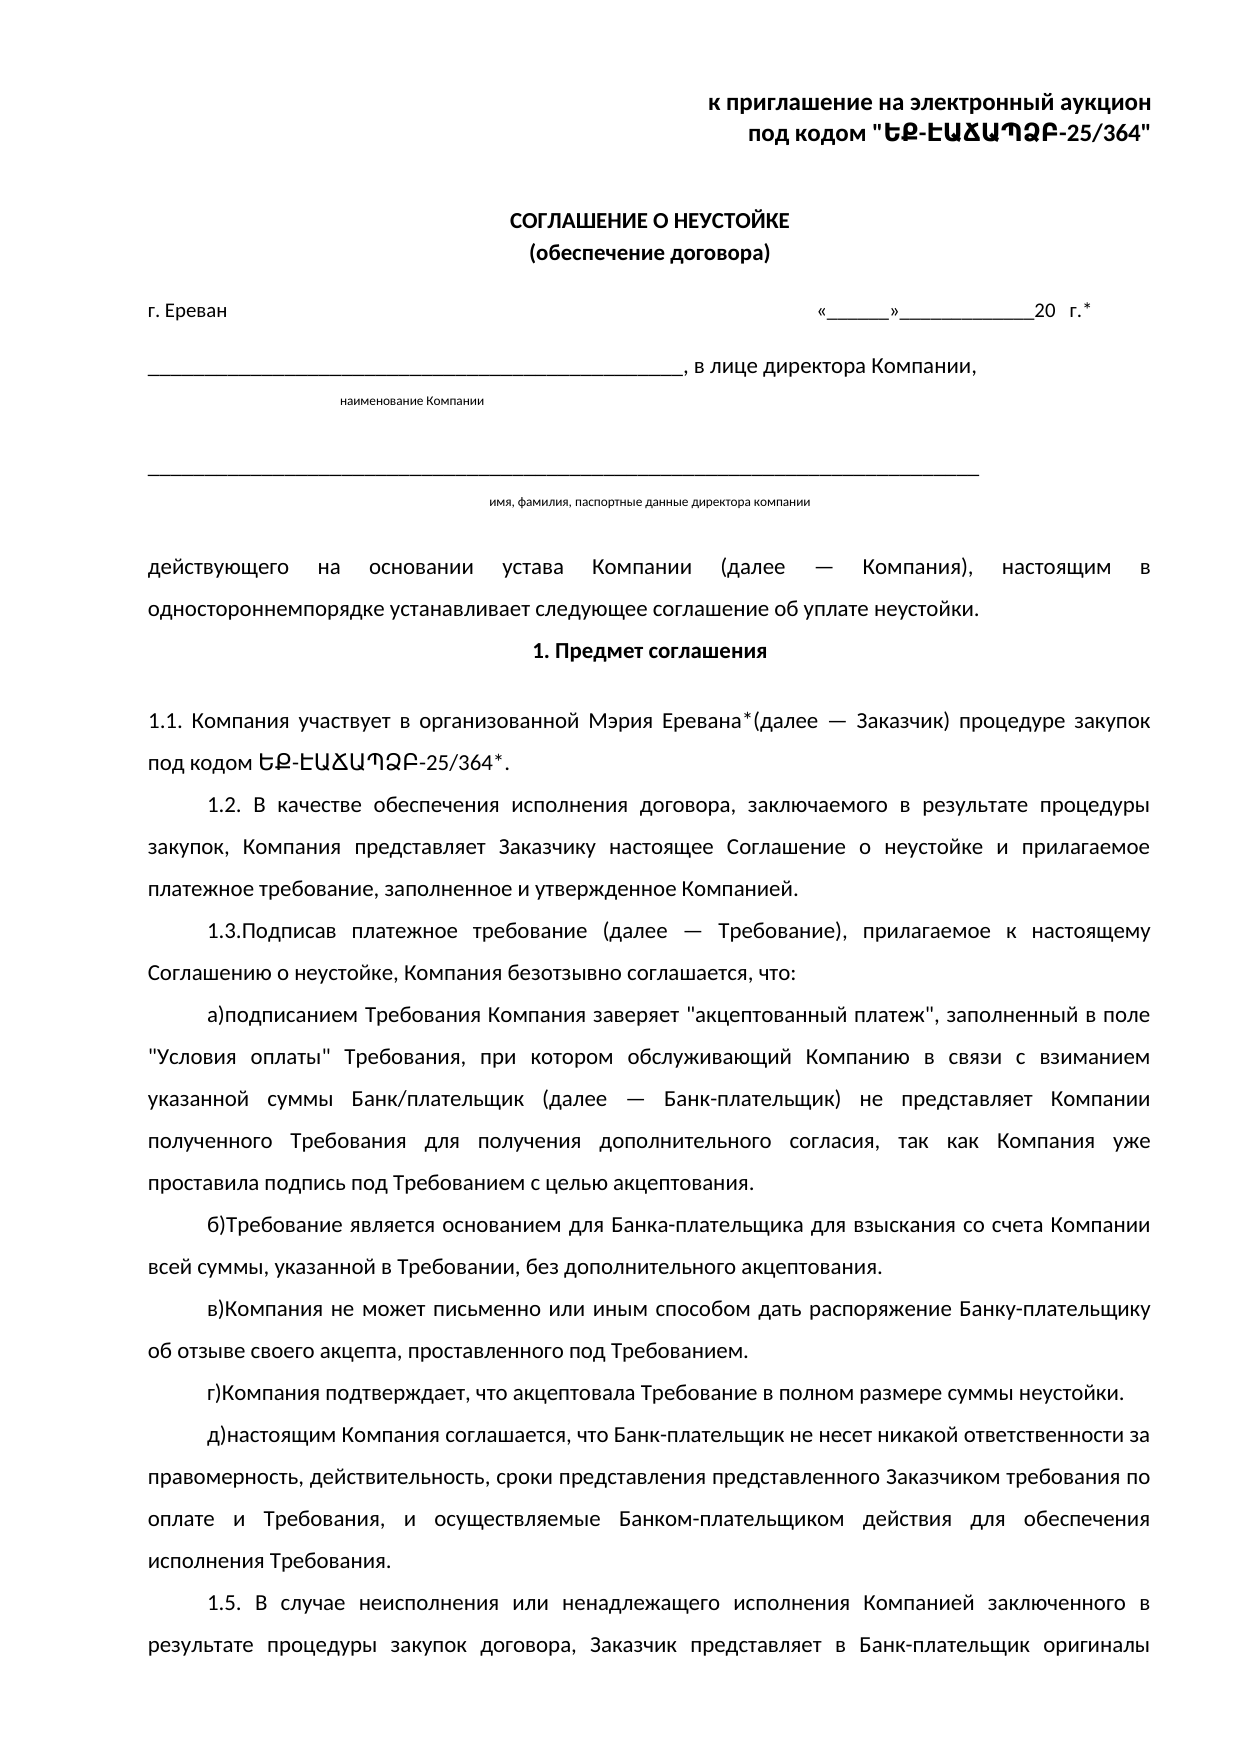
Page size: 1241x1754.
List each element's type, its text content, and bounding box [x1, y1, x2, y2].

text а)подписанием Требования Компания заверяет "акцептованный платеж", заполненный в поле "Условия оплаты" Требования, при котором обслуживающий Компанию в связи с взиманием указанной суммы Банк/плательщик (далее — Банк-плательщик) не представляет Компании полученного Требования для получения дополнительного согласия, так как Компания уже проставила подпись под Требованием с целью акцептования. [148, 1000, 1152, 1196]
text действующего на основании устава Компании (далее — Компания), настоящим в одностороннемпорядке устанавливает следующее соглашение об уплате неустойки. [148, 552, 1152, 622]
text (обеспечение договора) [148, 238, 1152, 266]
text к приглашение на электронный аукцион [177, 86, 1152, 117]
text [148, 1588, 1152, 1658]
text 1.3.Подписав платежное требование (далее — Требование), прилагаемое к настоящему Соглашению о неустойке, Компания безотзывно соглашается, что: [148, 916, 1152, 986]
text имя, фамилия, паспортные данные директора компании [148, 494, 1152, 522]
text _________________________________________________________________________ [148, 452, 1152, 480]
text г)Компания подтверждает, что акцептовала Требование в полном размере суммы неустойки. [148, 1378, 1152, 1406]
text наименование Компании [340, 393, 1152, 421]
text 1.1. Компания участвует в организованной Мэрия Еревана*(далее — Заказчик) процедуре закупок под кодом ԵՔ-ԷԱՃԱՊՁԲ-25/364*. [148, 706, 1152, 776]
text 1. Предмет соглашения [148, 636, 1152, 664]
text б)Требование является основанием для Банка-плательщика для взыскания со счета Компании всей суммы, указанной в Требовании, без дополнительного акцептования. [148, 1210, 1152, 1280]
table_header «______»_____________20 г.* [635, 297, 1104, 351]
text СОГЛАШЕНИЕ О НЕУСТОЙКЕ [148, 206, 1152, 234]
text 1.2. В качестве обеспечения исполнения договора, заключаемого в результате процедуры закупок, Компания представляет Заказчику настоящее Соглашение о неустойке и прилагаемое платежное требование, заполненное и утвержденное Компанией. [148, 790, 1152, 902]
table_header г. Ереван [136, 297, 635, 351]
text д)настоящим Компания соглашается, что Банк-плательщик не несет никакой ответственности за правомерность, действительность, сроки представления представленного Заказчиком требования по оплате и Требования, и осуществляемые Банком-плательщиком действия для обеспечения исполнения Требования. [148, 1420, 1152, 1574]
text в)Компания не может письменно или иным способом дать распоряжение Банку-плательщику об отзыве своего акцепта, проставленного под Требованием. [148, 1294, 1152, 1364]
text под кодом "ԵՔ-ԷԱՃԱՊՁԲ-25/364" [148, 117, 1152, 147]
text _______________________________________________, в лице директора Компании, [148, 351, 1152, 379]
